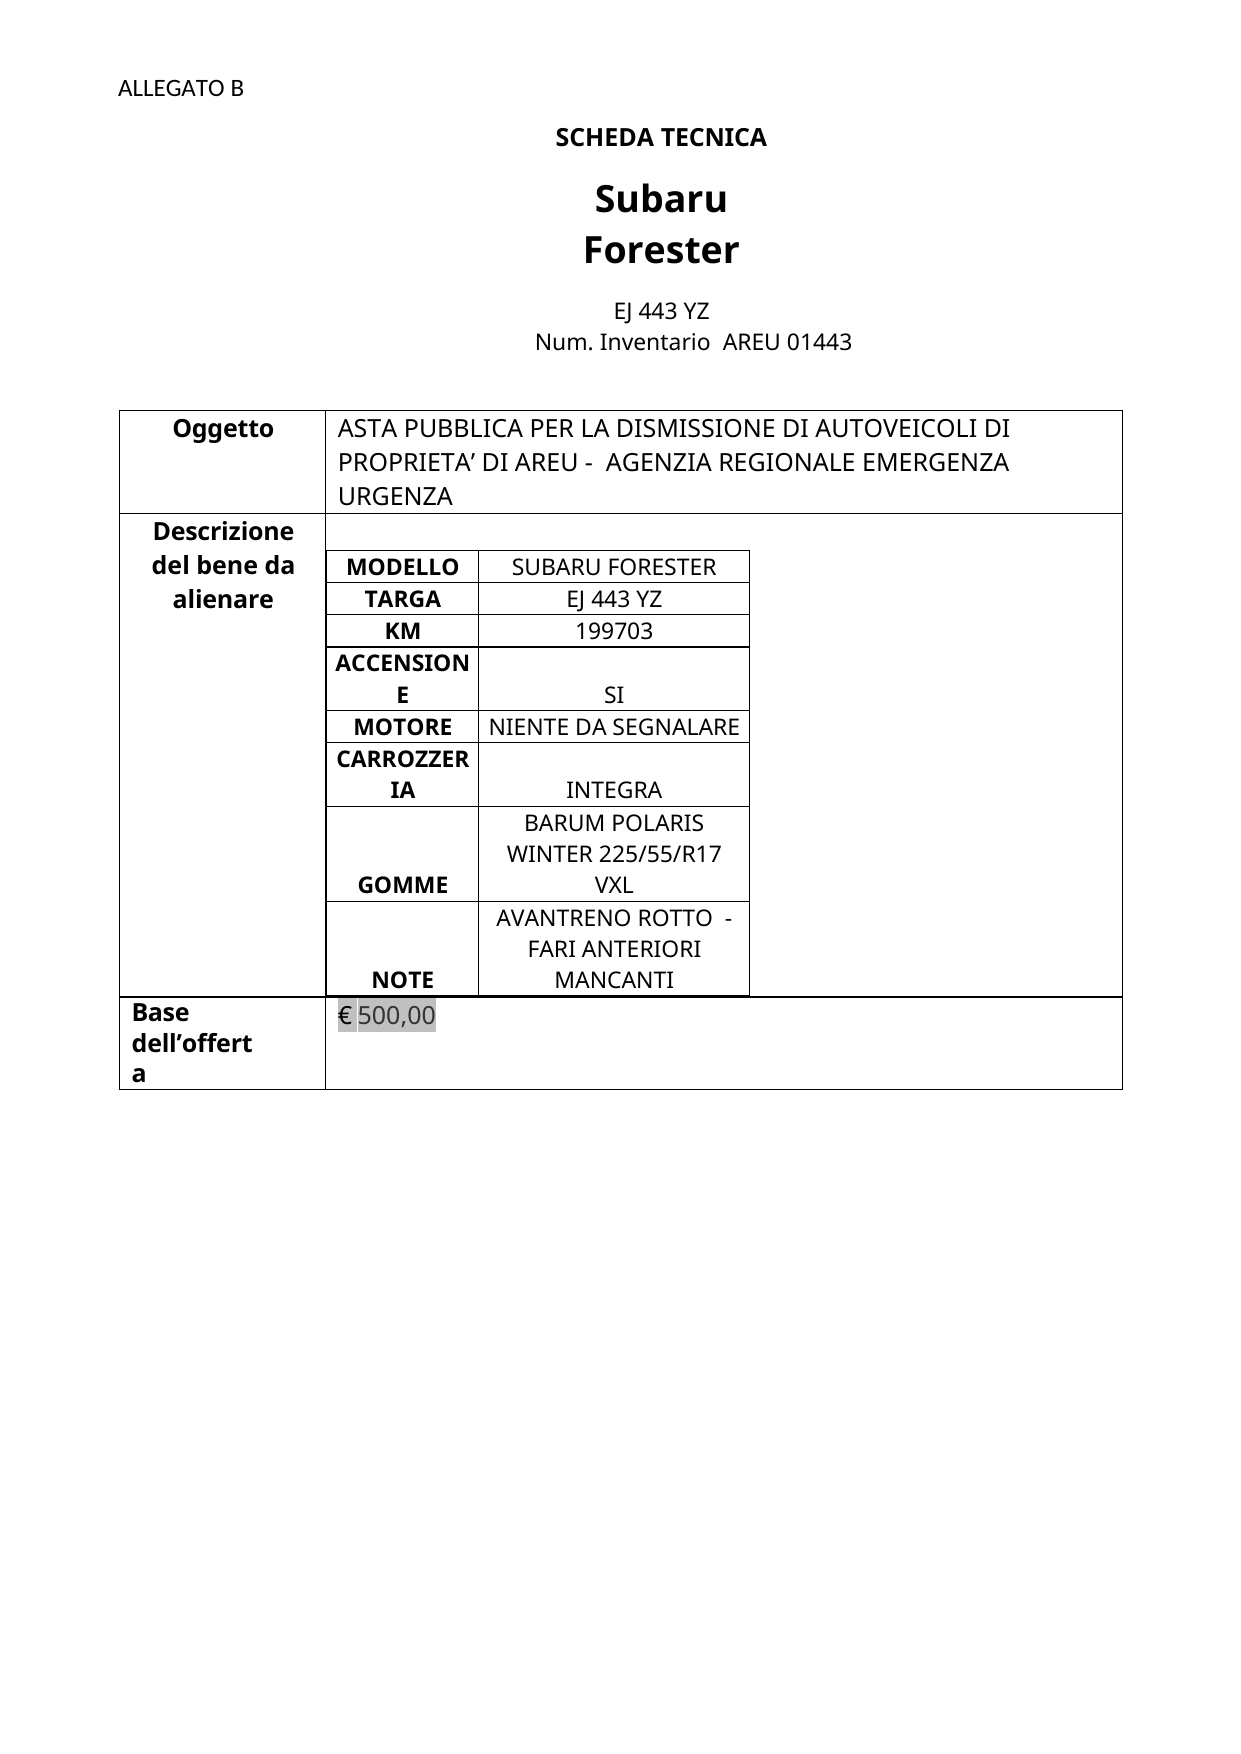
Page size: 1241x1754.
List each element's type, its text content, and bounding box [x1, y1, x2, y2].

table_header ASTA PUBBLICA PER LA DISMISSIONE DI AUTOVEICOLI DI PROPRIETA’ DI AREU - AGENZIA REGIONALE EMERGENZA URGENZA [326, 411, 1122, 513]
table_cell € 500,00 [326, 998, 1122, 1089]
text ALLEGATO B [118, 72, 248, 102]
table_cell [326, 514, 1122, 996]
text Num. Inventario AREU 01443 [534, 326, 1134, 357]
table_cell Base dell’offerta [120, 998, 325, 1089]
text SCHEDA TECNICA [534, 119, 788, 153]
title Subaru Forester [534, 172, 788, 274]
text EJ 443 YZ [535, 295, 788, 326]
table_header Oggetto [120, 411, 325, 513]
table_cell Descrizione del bene da alienare [120, 514, 325, 996]
